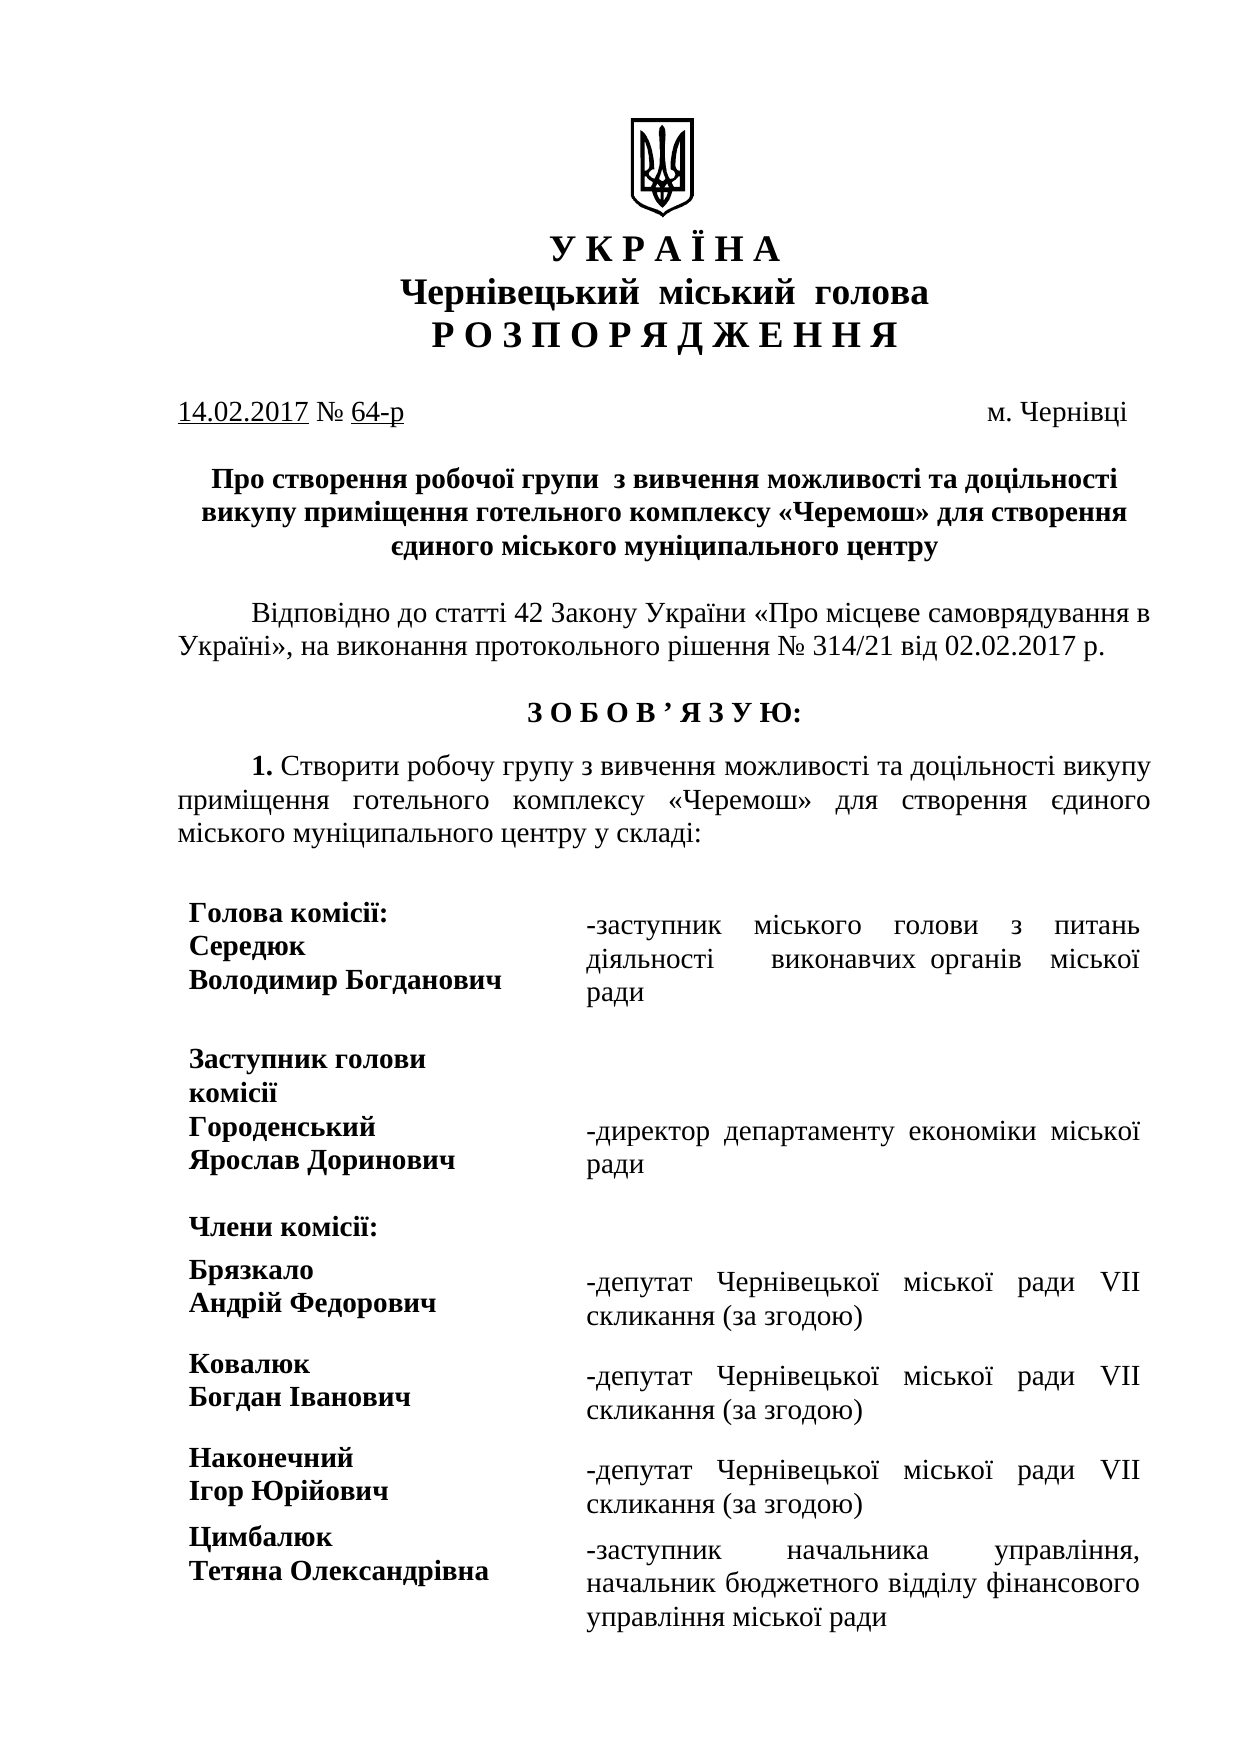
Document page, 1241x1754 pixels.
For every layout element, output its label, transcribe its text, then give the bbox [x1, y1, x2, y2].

text З О Б О В ’ Я З У Ю: [177, 696, 1152, 729]
table_cell Ковалюк Богдан Іванович [177, 1346, 575, 1440]
table_cell -депутат Чернівецької міської ради VII скликання (за згодою) [575, 1346, 1152, 1440]
table_header Про створення робочої групи з вивчення можливості та доцільності викупу приміщення готельного комплексу «Черемош» для створення єдиного міського муніципального центру [177, 461, 1152, 561]
table_header Голова комісії: Середюк Володимир Богданович [177, 895, 575, 1008]
table_cell Брязкало Андрій Федорович [177, 1252, 575, 1346]
text 1. Створити робочу групу з вивчення можливості та доцільності викупу приміщення готельного комплексу «Черемош» для створення єдиного міського муніципального центру у складі: [177, 748, 1152, 849]
table_cell -депутат Чернівецької міської ради VII скликання (за згодою) [575, 1440, 1152, 1519]
table_cell -депутат Чернівецької міської ради VII скликання (за згодою) [575, 1252, 1152, 1346]
table_cell Цимбалюк Тетяна Олександрівна [177, 1520, 575, 1633]
text 14.02.2017 № 64-р м. Чернівці [177, 394, 1152, 427]
table_header -заступник міського голови з питань діяльності виконавчих органів міської ради [575, 895, 1152, 1008]
subtitle У К Р А Ї Н А [177, 226, 1152, 269]
text Відповідно до статті 42 Закону України «Про місцеве самоврядування в Україні», на виконання протокольного рішення № 314/21 від 02.02.2017 р. [177, 595, 1152, 662]
table_cell -заступник начальника управління, начальник бюджетного відділу фінансового управління міської ради [575, 1520, 1152, 1633]
title Чернівецький міський голова [177, 269, 1152, 312]
table_cell -директор департаменту економіки міської ради [575, 1008, 1152, 1252]
text Р О З П О Р Я Д Ж Е Н Н Я [177, 312, 1152, 355]
table_cell Наконечний Ігор Юрійович [177, 1440, 575, 1519]
table_cell Заступник голови комісії Городенський Ярослав Доринович Члени комісії: [177, 1008, 575, 1252]
